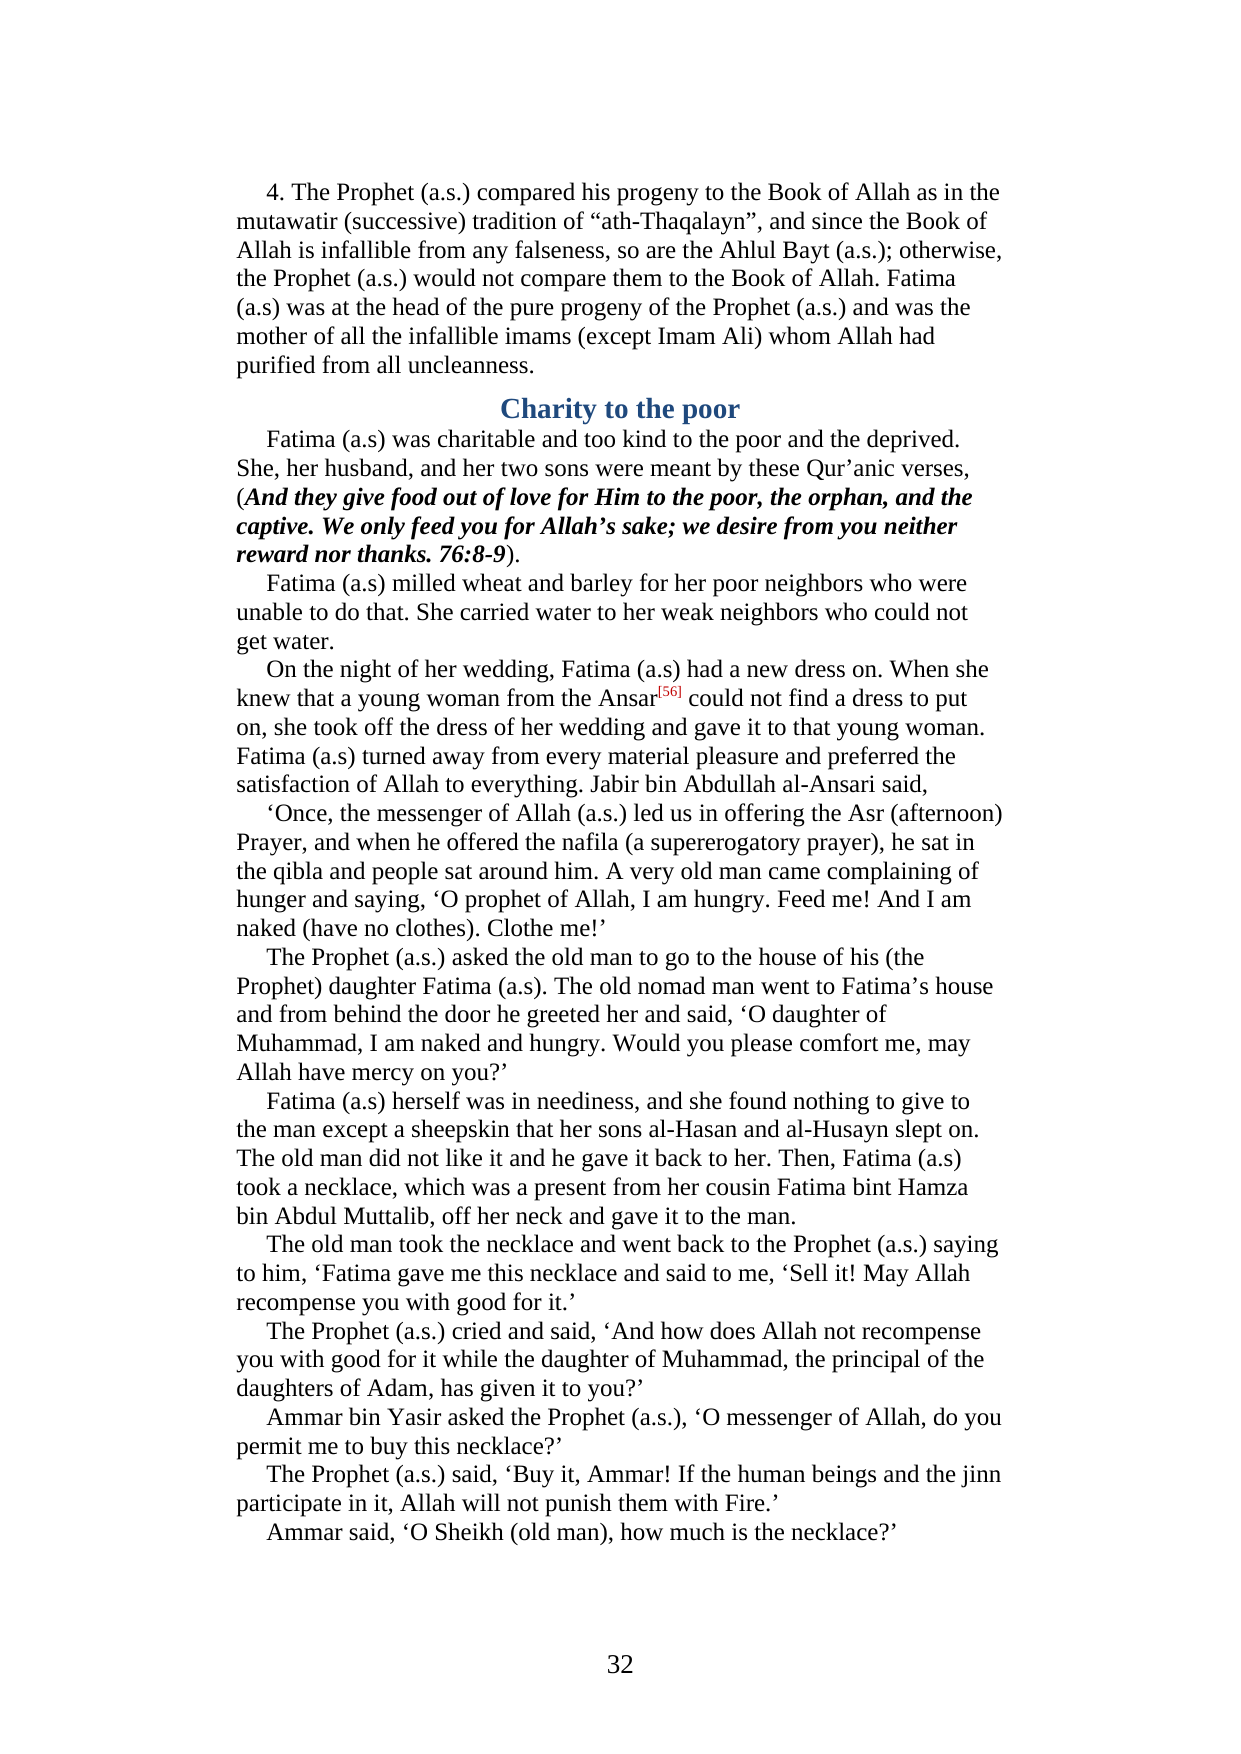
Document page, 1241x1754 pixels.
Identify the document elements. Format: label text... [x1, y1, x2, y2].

text The Prophet (a.s.) said, ‘Buy it, Ammar! If the human beings and the jinn participate in it, Allah will not punish them with Fire.’ [236, 1459, 1004, 1517]
text Ammar bin Yasir asked the Prophet (a.s.), ‘O messenger of Allah, do you permit me to buy this necklace?’ [236, 1402, 1004, 1459]
text The Prophet (a.s.) asked the old man to go to the house of his (the Prophet) daughter Fatima (a.s). The old nomad man went to Fatima’s house and from behind the door he greeted her and said, ‘O daughter of Muhammad, I am naked and hungry. Would you please comfort me, may Allah have mercy on you?’ [236, 942, 1004, 1086]
text The Prophet (a.s.) cried and said, ‘And how does Allah not recompense you with good for it while the daughter of Muhammad, the principal of the daughters of Adam, has given it to you?’ [236, 1316, 1004, 1402]
text ‘Once, the messenger of Allah (a.s.) led us in offering the Asr (afternoon) Prayer, and when he offered the nafila (a supererogatory prayer), he sat in the qibla and people sat around him. A very old man came complaining of hunger and saying, ‘O prophet of Allah, I am hungry. Feed me! And I am naked (have no clothes). Clothe me!’ [236, 798, 1004, 942]
subtitle Charity to the poor [236, 391, 1004, 424]
text Ammar said, ‘O Sheikh (old man), how much is the necklace?’ [236, 1517, 1004, 1546]
text Fatima (a.s) milled wheat and barley for her poor neighbors who were unable to do that. She carried water to her weak neighbors who could not get water. [236, 568, 1004, 654]
text Fatima (a.s) herself was in neediness, and she found nothing to give to the man except a sheepskin that her sons al-Hasan and al-Husayn slept on. The old man did not like it and he gave it back to her. Then, Fatima (a.s) took a necklace, which was a present from her cousin Fatima bint Hamza bin Abdul Muttalib, off her neck and gave it to the man. [236, 1086, 1004, 1229]
text The old man took the necklace and went back to the Prophet (a.s.) saying to him, ‘Fatima gave me this necklace and said to me, ‘Sell it! May Allah recompense you with good for it.’ [236, 1229, 1004, 1316]
text On the night of her wedding, Fatima (a.s) had a new dress on. When she knew that a young woman from the Ansar[56] could not find a dress to put on, she took off the dress of her wedding and gave it to that young woman. Fatima (a.s) turned away from every material pleasure and preferred the satisfaction of Allah to everything. Jabir bin Abdullah al-Ansari said, [236, 654, 1004, 798]
text 4. The Prophet (a.s.) compared his progeny to the Book of Allah as in the mutawatir (successive) tradition of “ath-Thaqalayn”, and since the Book of Allah is infallible from any falseness, so are the Ahlul Bayt (a.s.); otherwise, the Prophet (a.s.) would not compare them to the Book of Allah. Fatima (a.s) was at the head of the pure progeny of the Prophet (a.s.) and was the mother of all the infallible imams (except Imam Ali) whom Allah had purified from all uncleanness. [236, 177, 1004, 378]
text Fatima (a.s) was charitable and too kind to the poor and the deprived. She, her husband, and her two sons were meant by these Qur’anic verses, (And they give food out of love for Him to the poor, the orphan, and the captive. We only feed you for Allah’s sake; we desire from you neither reward nor thanks. 76:8-9). [236, 424, 1004, 568]
